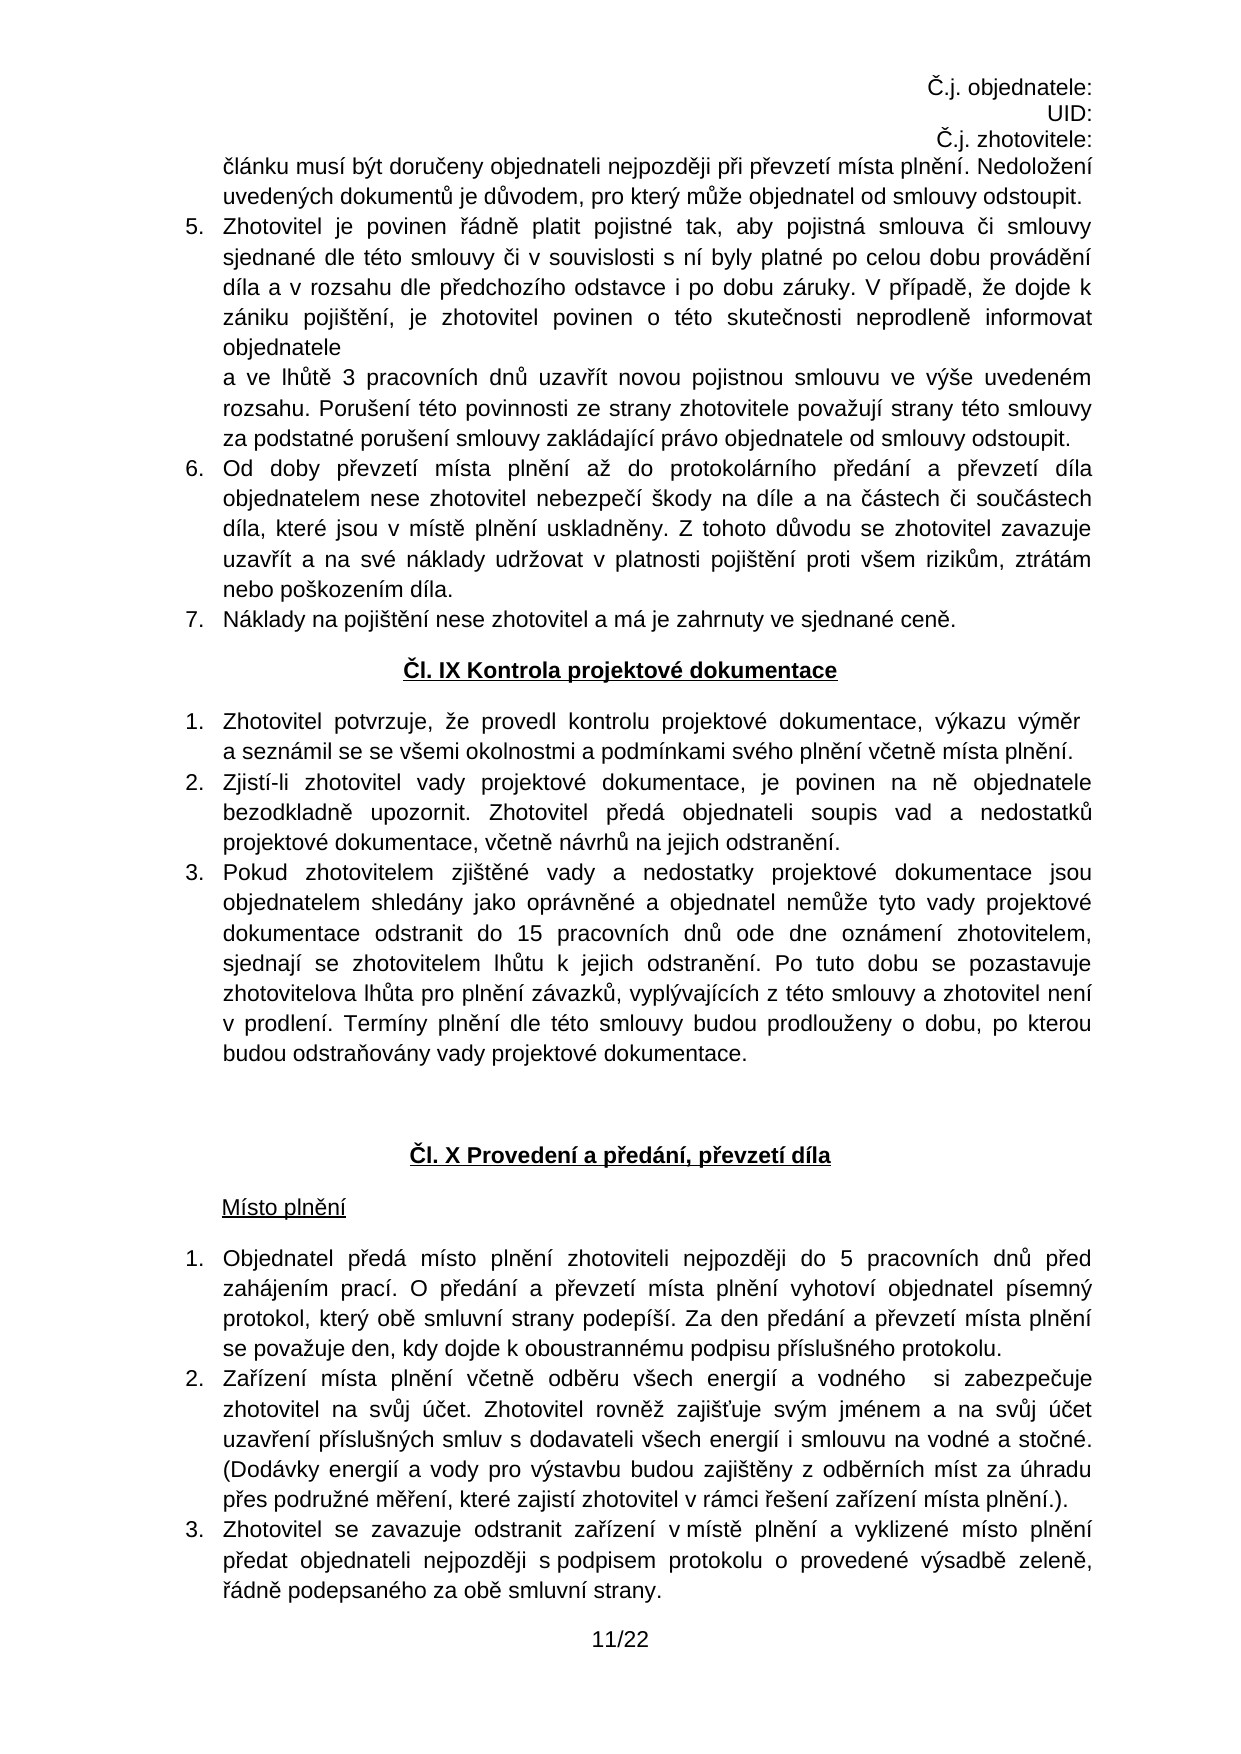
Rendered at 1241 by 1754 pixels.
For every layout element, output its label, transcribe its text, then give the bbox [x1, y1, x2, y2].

list Pokud zhotovitelem zjištěné vady a nedostatky projektové dokumentace jsou objednatelem shledány jako oprávněné a objednatel nemůže tyto vady projektové dokumentace odstranit do 15 pracovních dnů ode dne oznámení zhotovitelem, sjednají se zhotovitelem lhůtu k jejich odstranění. Po tuto dobu se pozastavuje zhotovitelova lhůta pro plnění závazků, vyplývajících z této smlouvy a zhotovitel není v prodlení. Termíny plnění dle této smlouvy budou prodlouženy o dobu, po kterou budou odstraňovány vady projektové dokumentace. [185, 859, 1093, 1067]
list Náklady na pojištění nese zhotovitel a má je zahrnuty ve sjednané ceně. [185, 606, 1093, 632]
text Čl. X Provedení a předání, převzetí díla [148, 1142, 1093, 1169]
list Zařízení místa plnění včetně odběru všech energií a vodného si zabezpečuje zhotovitel na svůj účet. Zhotovitel rovněž zajišťuje svým jménem a na svůj účet uzavření příslušných smluv s dodavateli všech energií i smlouvu na vodné a stočné. (Dodávky energií a vody pro výstavbu budou zajištěny z odběrních míst za úhradu přes podružné měření, které zajistí zhotovitel v rámci řešení zařízení místa plnění.). [185, 1365, 1093, 1512]
list Objednatel předá místo plnění zhotoviteli nejpozději do 5 pracovních dnů před zahájením prací. O předání a převzetí místa plnění vyhotoví objednatel písemný protokol, který obě smluvní strany podepíší. Za den předání a převzetí místa plnění se považuje den, kdy dojde k oboustrannému podpisu příslušného protokolu. [185, 1244, 1093, 1361]
list Zhotovitel je povinen řádně platit pojistné tak, aby pojistná smlouva či smlouvy sjednané dle této smlouvy či v souvislosti s ní byly platné po celou dobu provádění díla a v rozsahu dle předchozího odstavce i po dobu záruky. V případě, že dojde k zániku pojištění, je zhotovitel povinen o této skutečnosti neprodleně informovat objednatele a ve lhůtě 3 pracovních dnů uzavřít novou pojistnou smlouvu ve výše uvedeném rozsahu. Porušení této povinnosti ze strany zhotovitele považují strany této smlouvy za podstatné porušení smlouvy zakládající právo objednatele od smlouvy odstoupit. [185, 213, 1093, 451]
text Místo plnění [148, 1193, 1093, 1220]
list Zjistí-li zhotovitel vady projektové dokumentace, je povinen na ně objednatele bezodkladně upozornit. Zhotovitel předá objednateli soupis vad a nedostatků projektové dokumentace, včetně návrhů na jejich odstranění. [185, 768, 1093, 855]
text Čl. IX Kontrola projektové dokumentace [148, 657, 1093, 683]
list Od doby převzetí místa plnění až do protokolárního předání a převzetí díla objednatelem nese zhotovitel nebezpečí škody na díle a na částech či součástech díla, které jsou v místě plnění uskladněny. Z tohoto důvodu se zhotovitel zavazuje uzavřít a na své náklady udržovat v platnosti pojištění proti všem rizikům, ztrátám nebo poškozením díla. [185, 455, 1093, 602]
list Zhotovitel se zavazuje odstranit zařízení v místě plnění a vyklizené místo plnění předat objednateli nejpozději s podpisem protokolu o provedené výsadbě zeleně, řádně podepsaného za obě smluvní strany. [185, 1516, 1093, 1603]
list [185, 153, 1093, 209]
list Zhotovitel potvrzuje, že provedl kontrolu projektové dokumentace, výkazu výměr a seznámil se se všemi okolnostmi a podmínkami svého plnění včetně místa plnění. [185, 708, 1093, 764]
